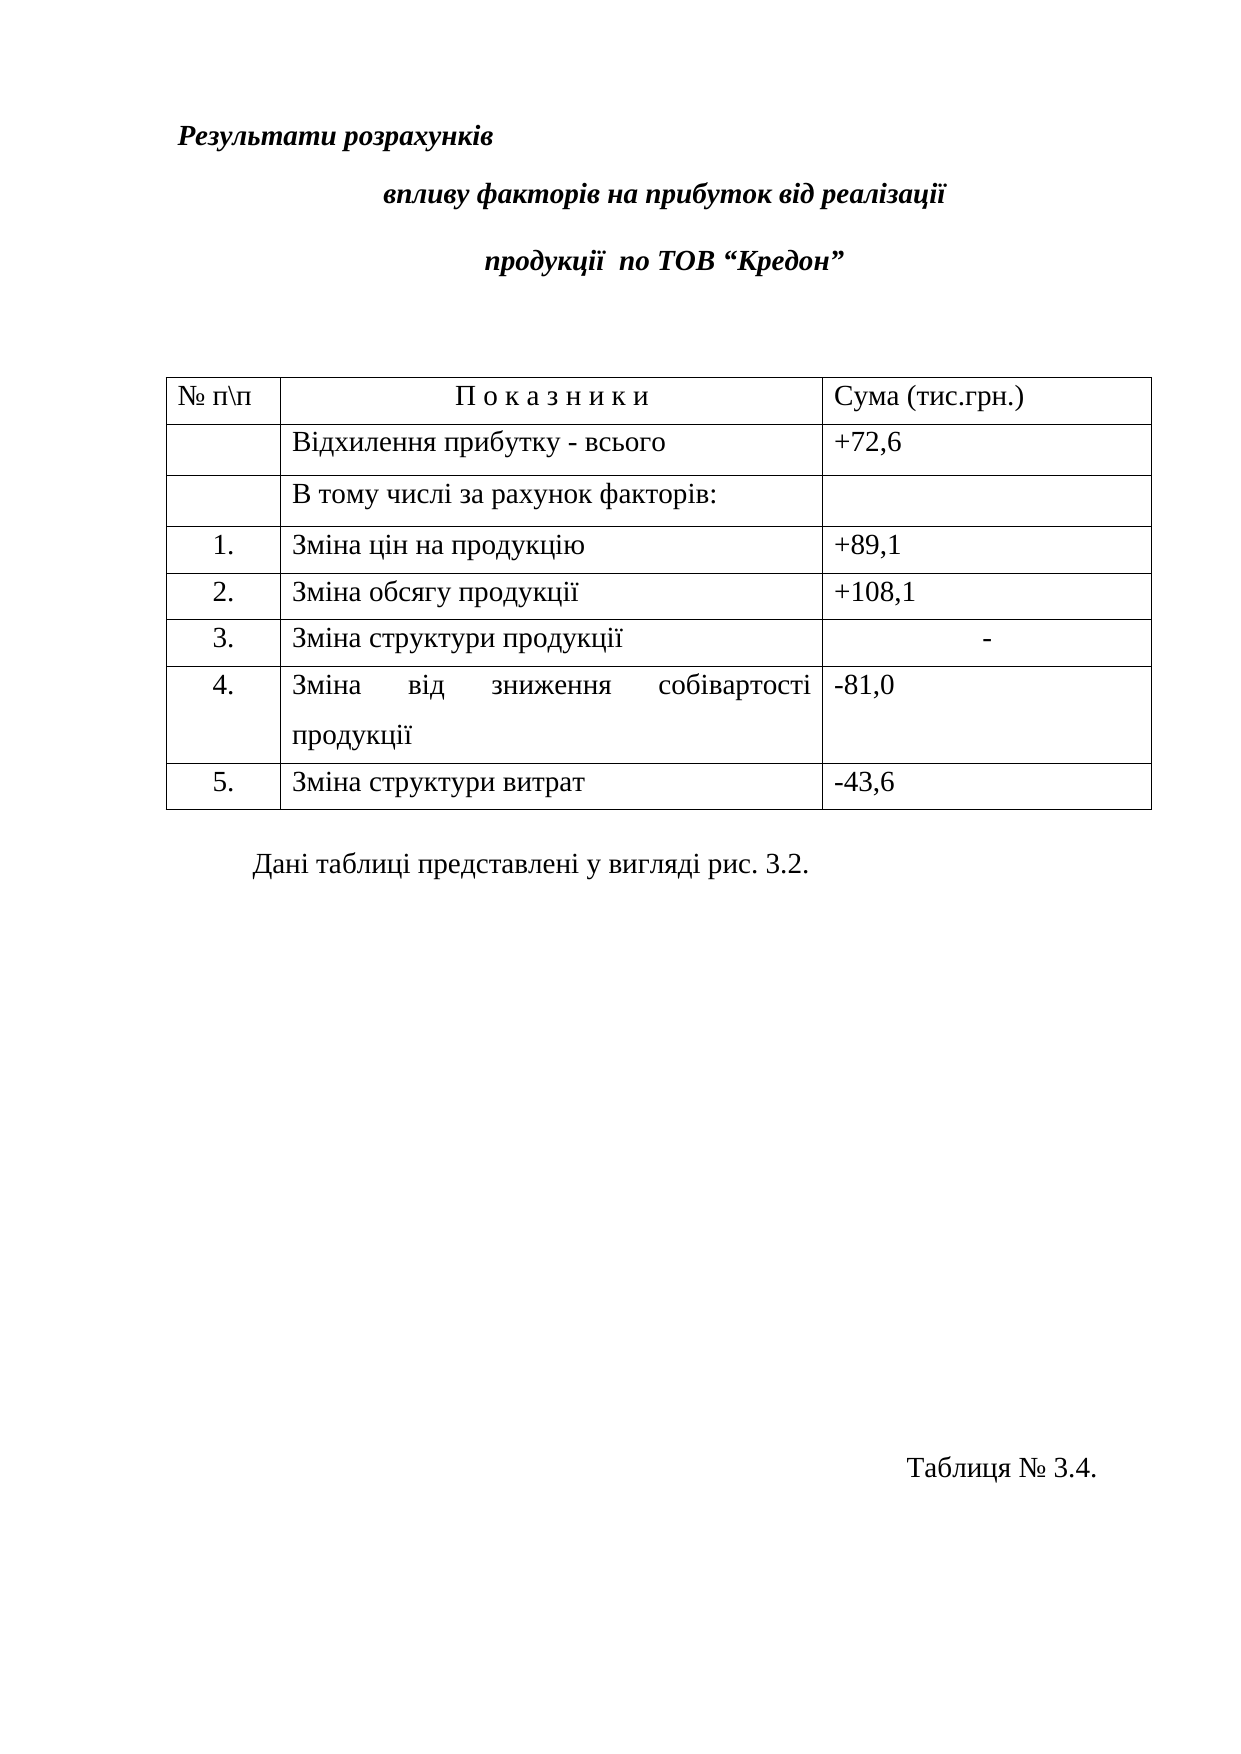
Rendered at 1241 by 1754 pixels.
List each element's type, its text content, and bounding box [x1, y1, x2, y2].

text Дані таблиці представлені у вигляді рис. 3.2. [177, 846, 1152, 880]
table_cell В тому числі за рахунок факторів: [281, 476, 822, 526]
table_header П о к а з н и к и [281, 378, 822, 423]
table_cell 5. [167, 764, 280, 809]
table_cell +89,1 [823, 527, 1151, 573]
table_cell +108,1 [823, 574, 1151, 619]
table_cell Зміна структури продукції [281, 620, 822, 666]
table_cell -81,0 [823, 667, 1151, 763]
table_cell 1. [167, 527, 280, 573]
text Таблиця № 3.4. [777, 1450, 1152, 1483]
table_cell 3. [167, 620, 280, 666]
text продукції по ТОВ “Кредон” [177, 243, 1152, 276]
table_cell Зміна цін на продукцію [281, 527, 822, 573]
table_cell 4. [167, 667, 280, 763]
table_cell [823, 476, 1151, 526]
table_cell [167, 425, 280, 475]
table_cell Відхилення прибутку - всього [281, 425, 822, 475]
table_cell Зміна структури витрат [281, 764, 822, 809]
table_cell Зміна від зниження собівартості продукції [281, 667, 822, 763]
table_header Сума (тис.грн.) [823, 378, 1151, 423]
text впливу факторів на прибуток від реалізації [177, 176, 1152, 209]
table_cell - [823, 620, 1151, 666]
table_header № п\п [167, 378, 280, 423]
table_cell 2. [167, 574, 280, 619]
table_cell Зміна обсягу продукції [281, 574, 822, 619]
table_cell [167, 476, 280, 526]
subtitle Результати розрахунків [177, 118, 1152, 152]
table_cell +72,6 [823, 425, 1151, 475]
table_cell -43,6 [823, 764, 1151, 809]
